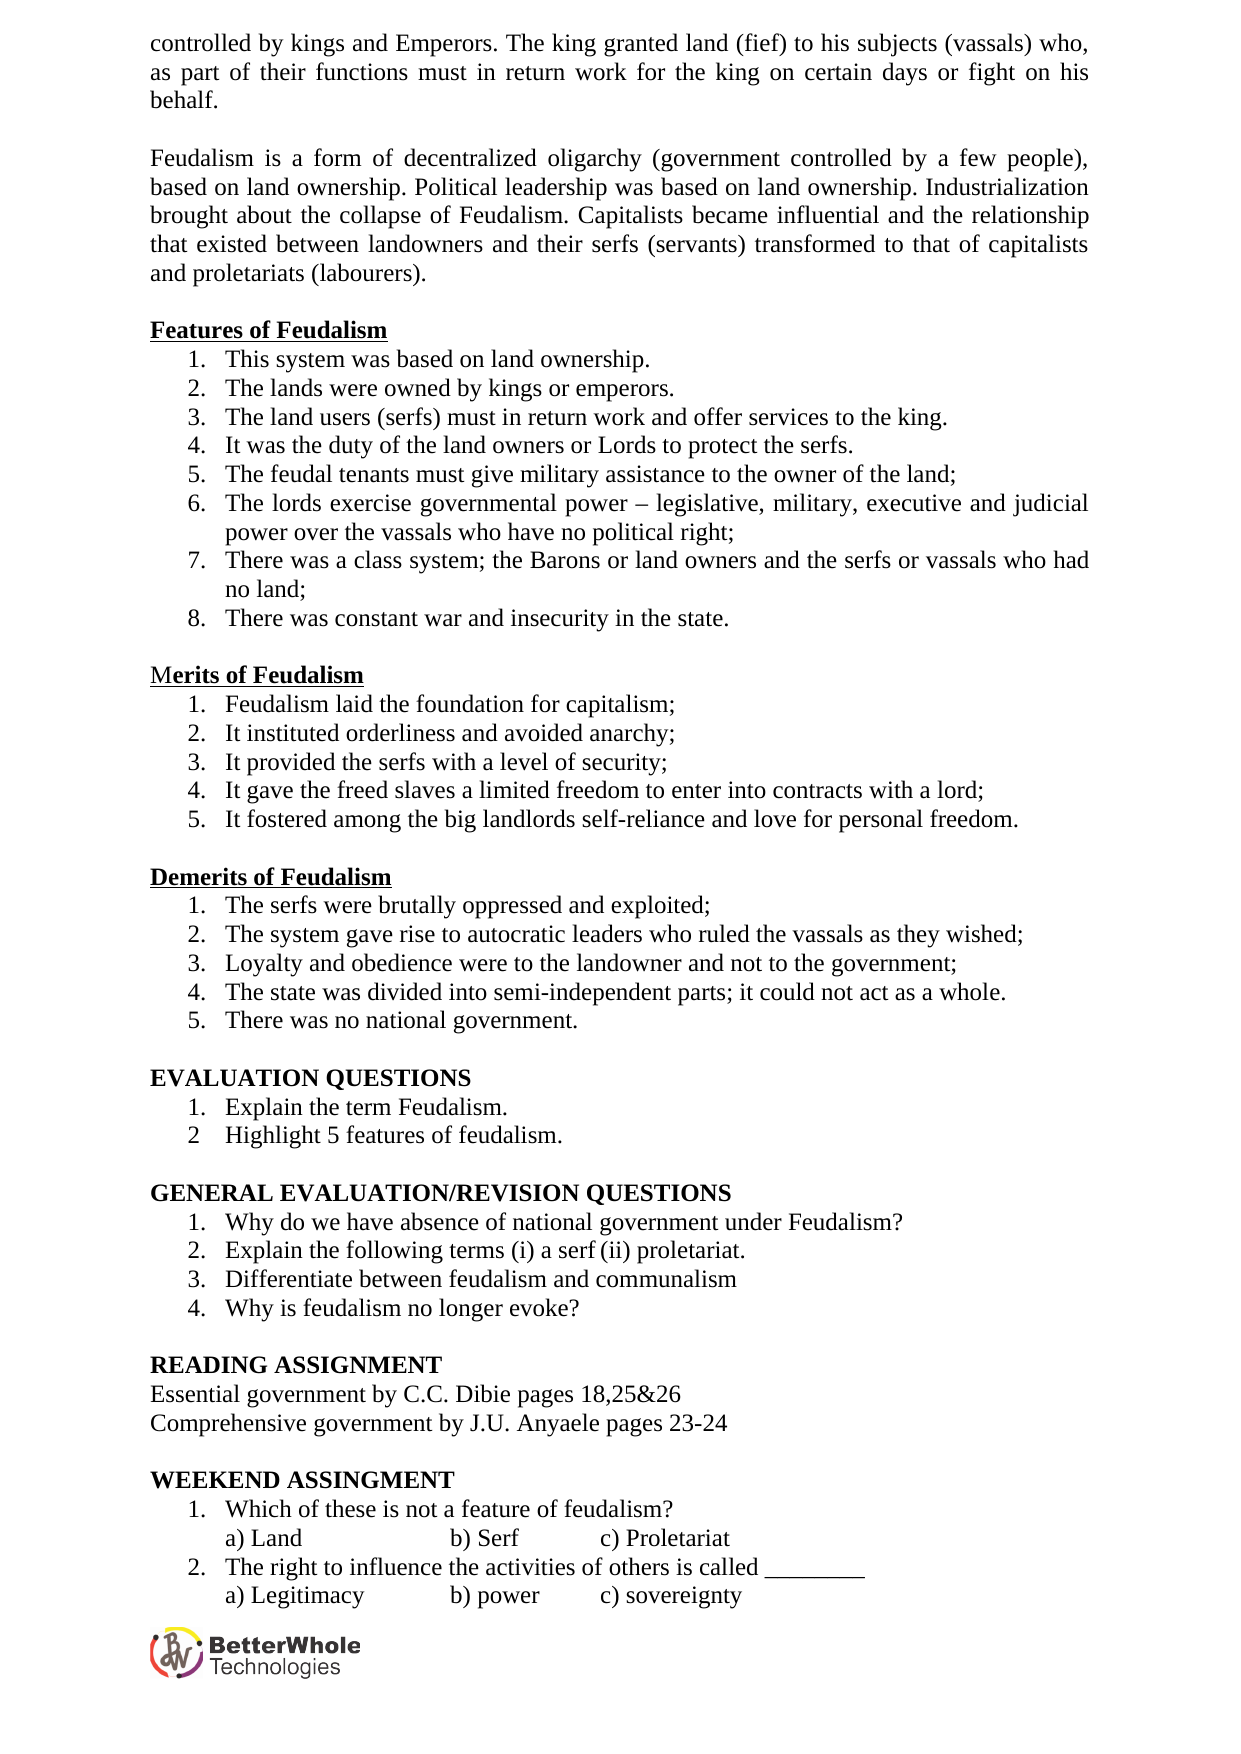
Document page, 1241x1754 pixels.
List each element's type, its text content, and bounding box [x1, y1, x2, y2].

list Differentiate between feudalism and communalism [187, 1264, 1090, 1293]
text Features of Feudalism [150, 316, 1090, 344]
list The right to influence the activities of others is called ________ [187, 1552, 1090, 1581]
list Why is feudalism no longer evoke? [187, 1293, 1090, 1322]
list Explain the following terms (i) a serf (ii) proletariat. [187, 1236, 1090, 1264]
list There was a class system; the Barons or land owners and the serfs or vassals who had no land; [187, 546, 1090, 603]
list There was no national government. [187, 1006, 1090, 1034]
list The lords exercise governmental power – legislative, military, executive and judicial power over the vassals who have no political right; [187, 488, 1090, 546]
list It provided the serfs with a level of security; [187, 747, 1090, 776]
list The serfs were brutally oppressed and exploited; [187, 891, 1090, 919]
picture [150, 1627, 360, 1679]
list It was the duty of the land owners or Lords to protect the serfs. [187, 431, 1090, 459]
list Highlight 5 features of feudalism. [187, 1121, 1090, 1149]
text Merits of Feudalism [150, 661, 1090, 689]
list The system gave rise to autocratic leaders who ruled the vassals as they wished; [187, 919, 1090, 948]
list Why do we have absence of national government under Feudalism? [187, 1207, 1090, 1236]
text GENERAL EVALUATION/REVISION QUESTIONS [150, 1178, 1090, 1207]
list There was constant war and insecurity in the state. [187, 603, 1090, 632]
text Comprehensive government by J.U. Anyaele pages 23-24 [150, 1408, 1090, 1437]
list This system was based on land ownership. [187, 344, 1090, 373]
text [150, 28, 1090, 114]
list It fostered among the big landlords self-reliance and love for personal freedom. [187, 804, 1090, 833]
list Feudalism laid the foundation for capitalism; [187, 689, 1090, 718]
list The land users (serfs) must in return work and offer services to the king. [187, 402, 1090, 431]
list The feudal tenants must give military assistance to the owner of the land; [187, 459, 1090, 488]
text Essential government by C.C. Dibie pages 18,25&26 [150, 1379, 1090, 1408]
text Demerits of Feudalism [150, 862, 1090, 891]
list It gave the freed slaves a limited freedom to enter into contracts with a lord; [187, 776, 1090, 804]
text a) Land b) Serf c) Proletariat [225, 1523, 1090, 1552]
list Loyalty and obedience were to the landowner and not to the government; [187, 948, 1090, 977]
list The lands were owned by kings or emperors. [187, 373, 1090, 402]
text Feudalism is a form of decentralized oligarchy (government controlled by a few people), based on land ownership. Political leadership was based on land ownership. Industrialization brought about the collapse of Feudalism. Capitalists became influential and the relationship that existed between landowners and their serfs (servants) transformed to that of capitalists and proletariats (labourers). [150, 143, 1090, 287]
text READING ASSIGNMENT [150, 1351, 1090, 1379]
list It instituted orderliness and avoided anarchy; [187, 718, 1090, 747]
text WEEKEND ASSINGMENT [150, 1466, 1090, 1494]
list Explain the term Feudalism. [187, 1092, 1090, 1121]
text a) Legitimacy b) power c) sovereignty [225, 1581, 1090, 1609]
list Which of these is not a feature of feudalism? [187, 1494, 1090, 1523]
list The state was divided into semi-independent parts; it could not act as a whole. [187, 977, 1090, 1006]
text EVALUATION QUESTIONS [150, 1063, 1090, 1092]
